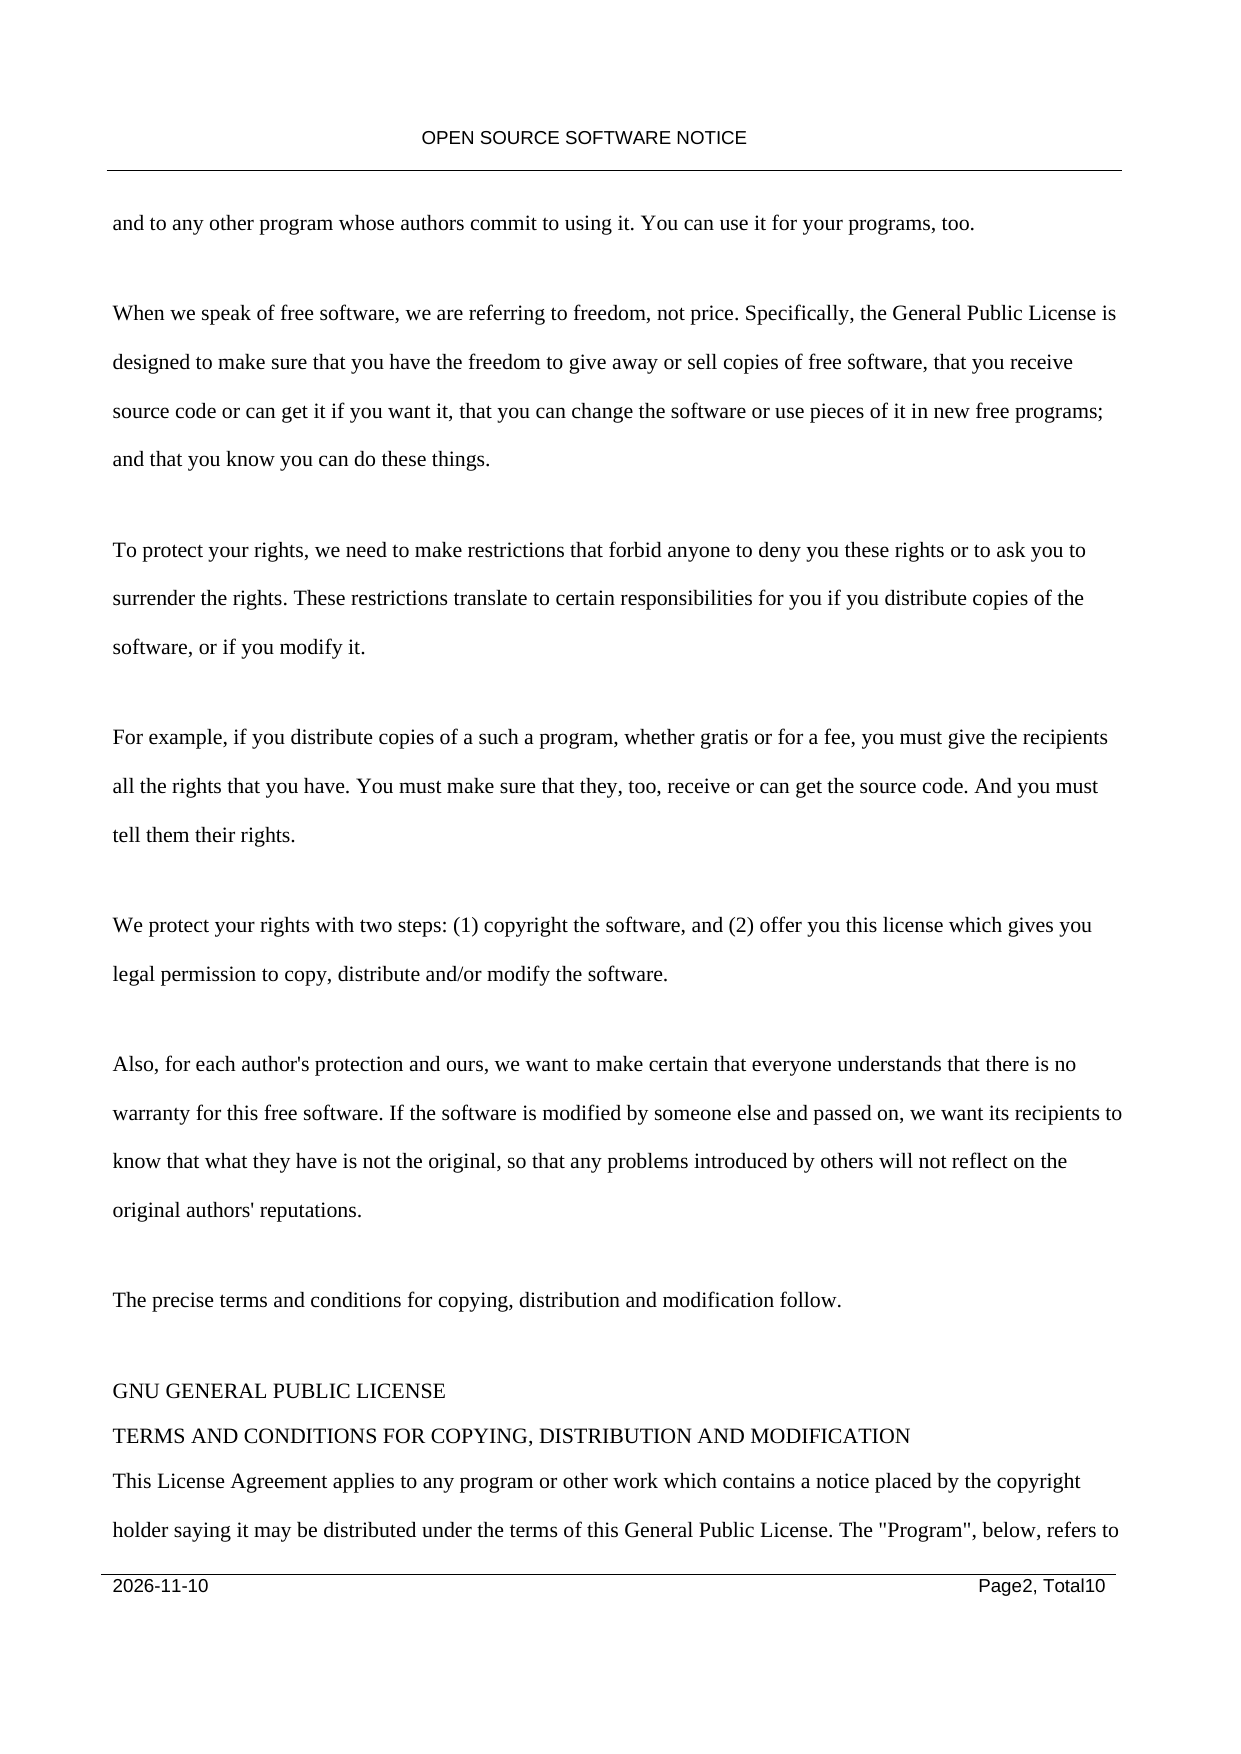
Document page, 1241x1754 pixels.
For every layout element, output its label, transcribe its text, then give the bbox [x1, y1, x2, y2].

text For example, if you distribute copies of a such a program, whether gratis or for a fee, you must give the recipients all the rights that you have. You must make sure that they, too, receive or can get the source code. And you must tell them their rights. [112, 721, 1128, 851]
text The precise terms and conditions for copying, distribution and modification follow. [112, 1284, 1128, 1316]
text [112, 206, 1128, 239]
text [112, 1464, 1128, 1546]
text Also, for each author's protection and ours, we want to make certain that everyone understands that there is no warranty for this free software. If the software is modified by someone else and passed on, we want its recipients to know that what they have is not the original, so that any problems introduced by others will not reflect on the original authors' reputations. [112, 1047, 1128, 1226]
text To protect your rights, we need to make restrictions that forbid anyone to deny you these rights or to ask you to surrender the rights. These restrictions translate to certain responsibilities for you if you distribute copies of the software, or if you modify it. [112, 533, 1128, 663]
text We protect your rights with two steps: (1) copyright the software, and (2) offer you this license which gives you legal permission to copy, distribute and/or modify the software. [112, 908, 1128, 990]
text When we speak of free software, we are referring to freedom, not price. Specifically, the General Public License is designed to make sure that you have the freedom to give away or sell copies of free software, that you receive source code or can get it if you want it, that you can change the software or use pieces of it in new free programs; and that you know you can do these things. [112, 297, 1128, 475]
text TERMS AND CONDITIONS FOR COPYING, DISTRIBUTION AND MODIFICATION [112, 1419, 1128, 1452]
text GNU GENERAL PUBLIC LICENSE [112, 1374, 1128, 1407]
